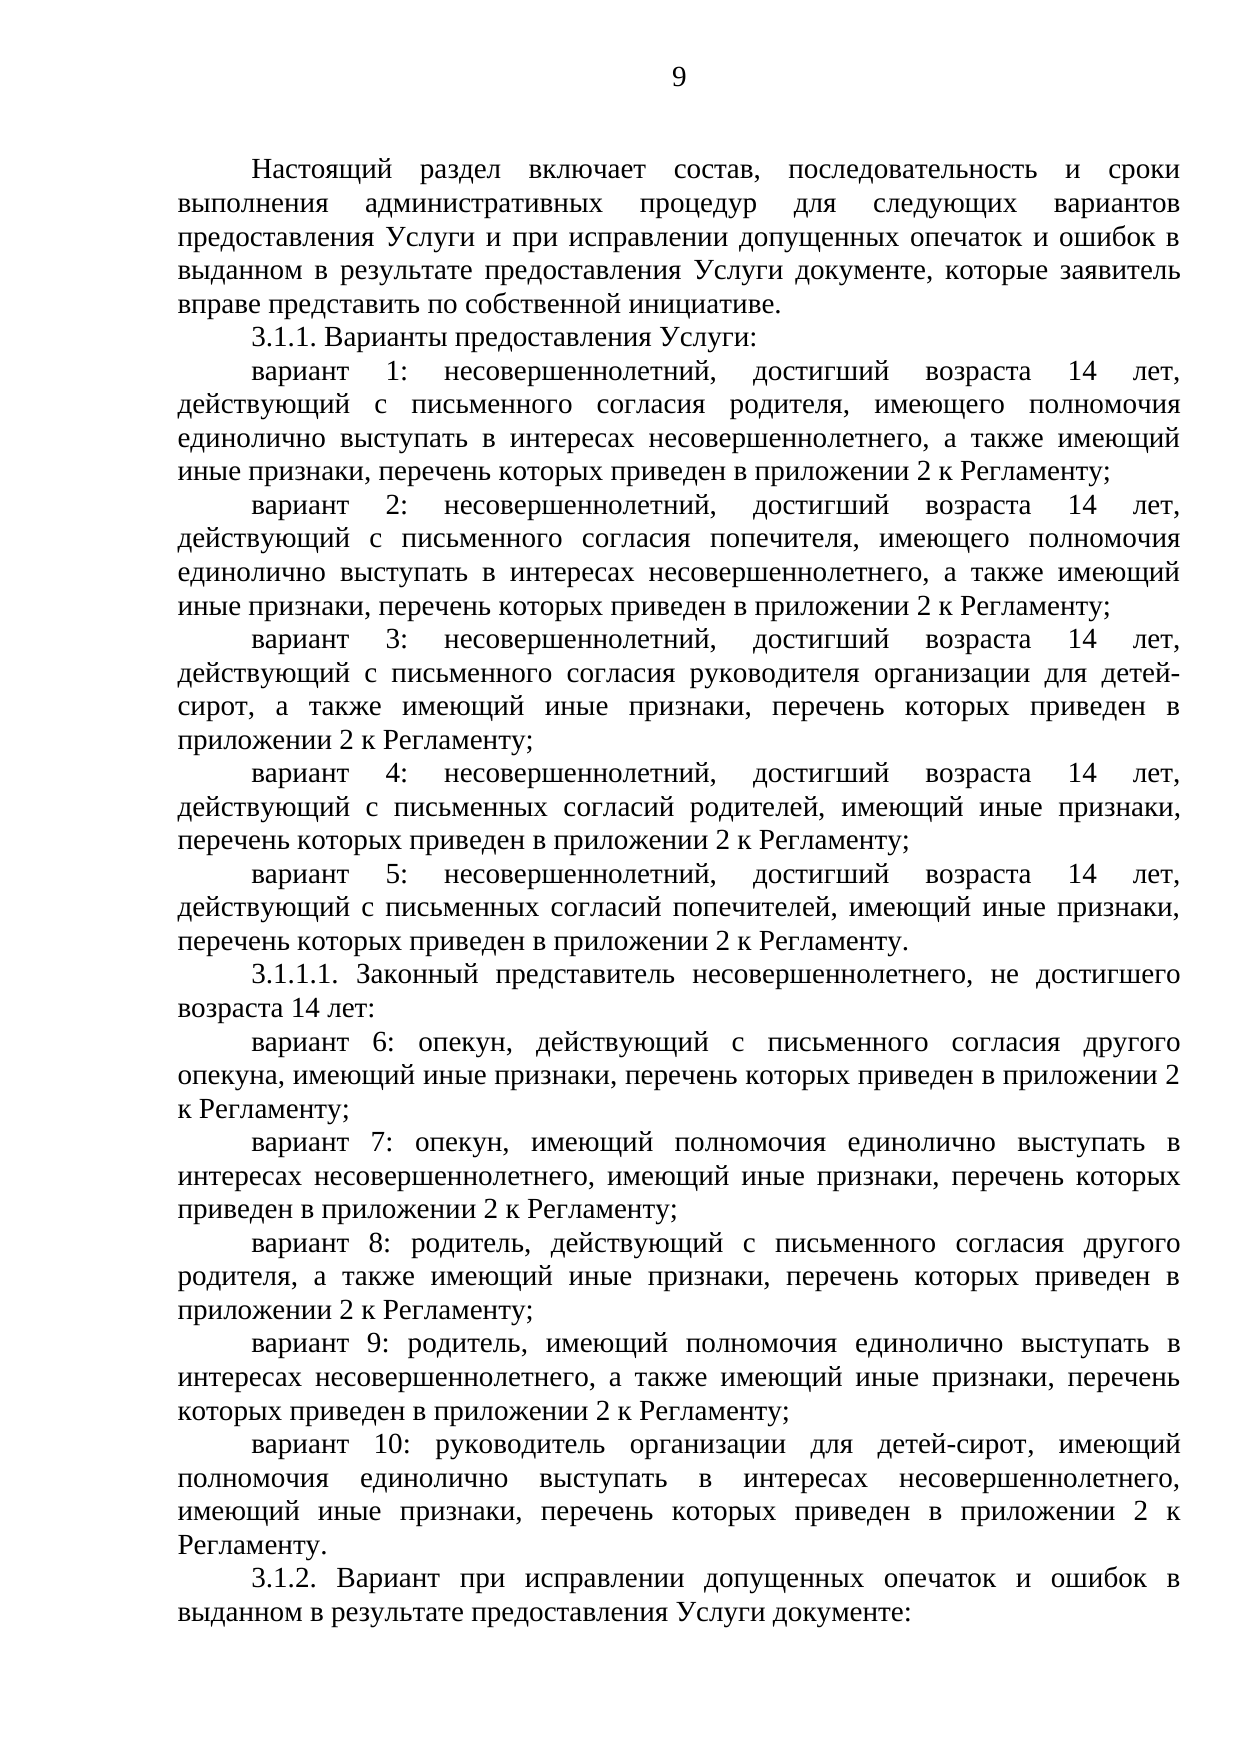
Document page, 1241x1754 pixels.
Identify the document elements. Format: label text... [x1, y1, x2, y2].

text вариант 8: родитель, действующий с письменного согласия другого родителя, а также имеющий иные признаки, перечень которых приведен в приложении 2 к Регламенту; [177, 1225, 1181, 1326]
text вариант 3: несовершеннолетний, достигший возраста 14 лет, действующий с письменного согласия руководителя организации для детей-сирот, а также имеющий иные признаки, перечень которых приведен в приложении 2 к Регламенту; [177, 621, 1181, 755]
text вариант 7: опекун, имеющий полномочия единолично выступать в интересах несовершеннолетнего, имеющий иные признаки, перечень которых приведен в приложении 2 к Регламенту; [177, 1124, 1181, 1225]
text 3.1.1. Варианты предоставления Услуги: [177, 319, 1181, 353]
text Настоящий раздел включает состав, последовательность и сроки выполнения административных процедур для следующих вариантов предоставления Услуги и при исправлении допущенных опечаток и ошибок в выданном в результате предоставления Услуги документе, которые заявитель вправе представить по собственной инициативе. [177, 152, 1181, 319]
text вариант 6: опекун, действующий с письменного согласия другого опекуна, имеющий иные признаки, перечень которых приведен в приложении 2 к Регламенту; [177, 1024, 1181, 1124]
text вариант 1: несовершеннолетний, достигший возраста 14 лет, действующий с письменного согласия родителя, имеющего полномочия единолично выступать в интересах несовершеннолетнего, а также имеющий иные признаки, перечень которых приведен в приложении 2 к Регламенту; [177, 353, 1181, 487]
text вариант 9: родитель, имеющий полномочия единолично выступать в интересах несовершеннолетнего, а также имеющий иные признаки, перечень которых приведен в приложении 2 к Регламенту; [177, 1326, 1181, 1426]
text вариант 5: несовершеннолетний, достигший возраста 14 лет, действующий с письменных согласий попечителей, имеющий иные признаки, перечень которых приведен в приложении 2 к Регламенту. [177, 856, 1181, 957]
text вариант 4: несовершеннолетний, достигший возраста 14 лет, действующий с письменных согласий родителей, имеющий иные признаки, перечень которых приведен в приложении 2 к Регламенту; [177, 755, 1181, 856]
text вариант 2: несовершеннолетний, достигший возраста 14 лет, действующий с письменного согласия попечителя, имеющего полномочия единолично выступать в интересах несовершеннолетнего, а также имеющий иные признаки, перечень которых приведен в приложении 2 к Регламенту; [177, 487, 1181, 621]
text 3.1.2. Вариант при исправлении допущенных опечаток и ошибок в выданном в результате предоставления Услуги документе: [177, 1560, 1181, 1627]
text 3.1.1.1. Законный представитель несовершеннолетнего, не достигшего возраста 14 лет: [177, 957, 1181, 1024]
text вариант 10: руководитель организации для детей-сирот, имеющий полномочия единолично выступать в интересах несовершеннолетнего, имеющий иные признаки, перечень которых приведен в приложении 2 к Регламенту. [177, 1426, 1181, 1560]
